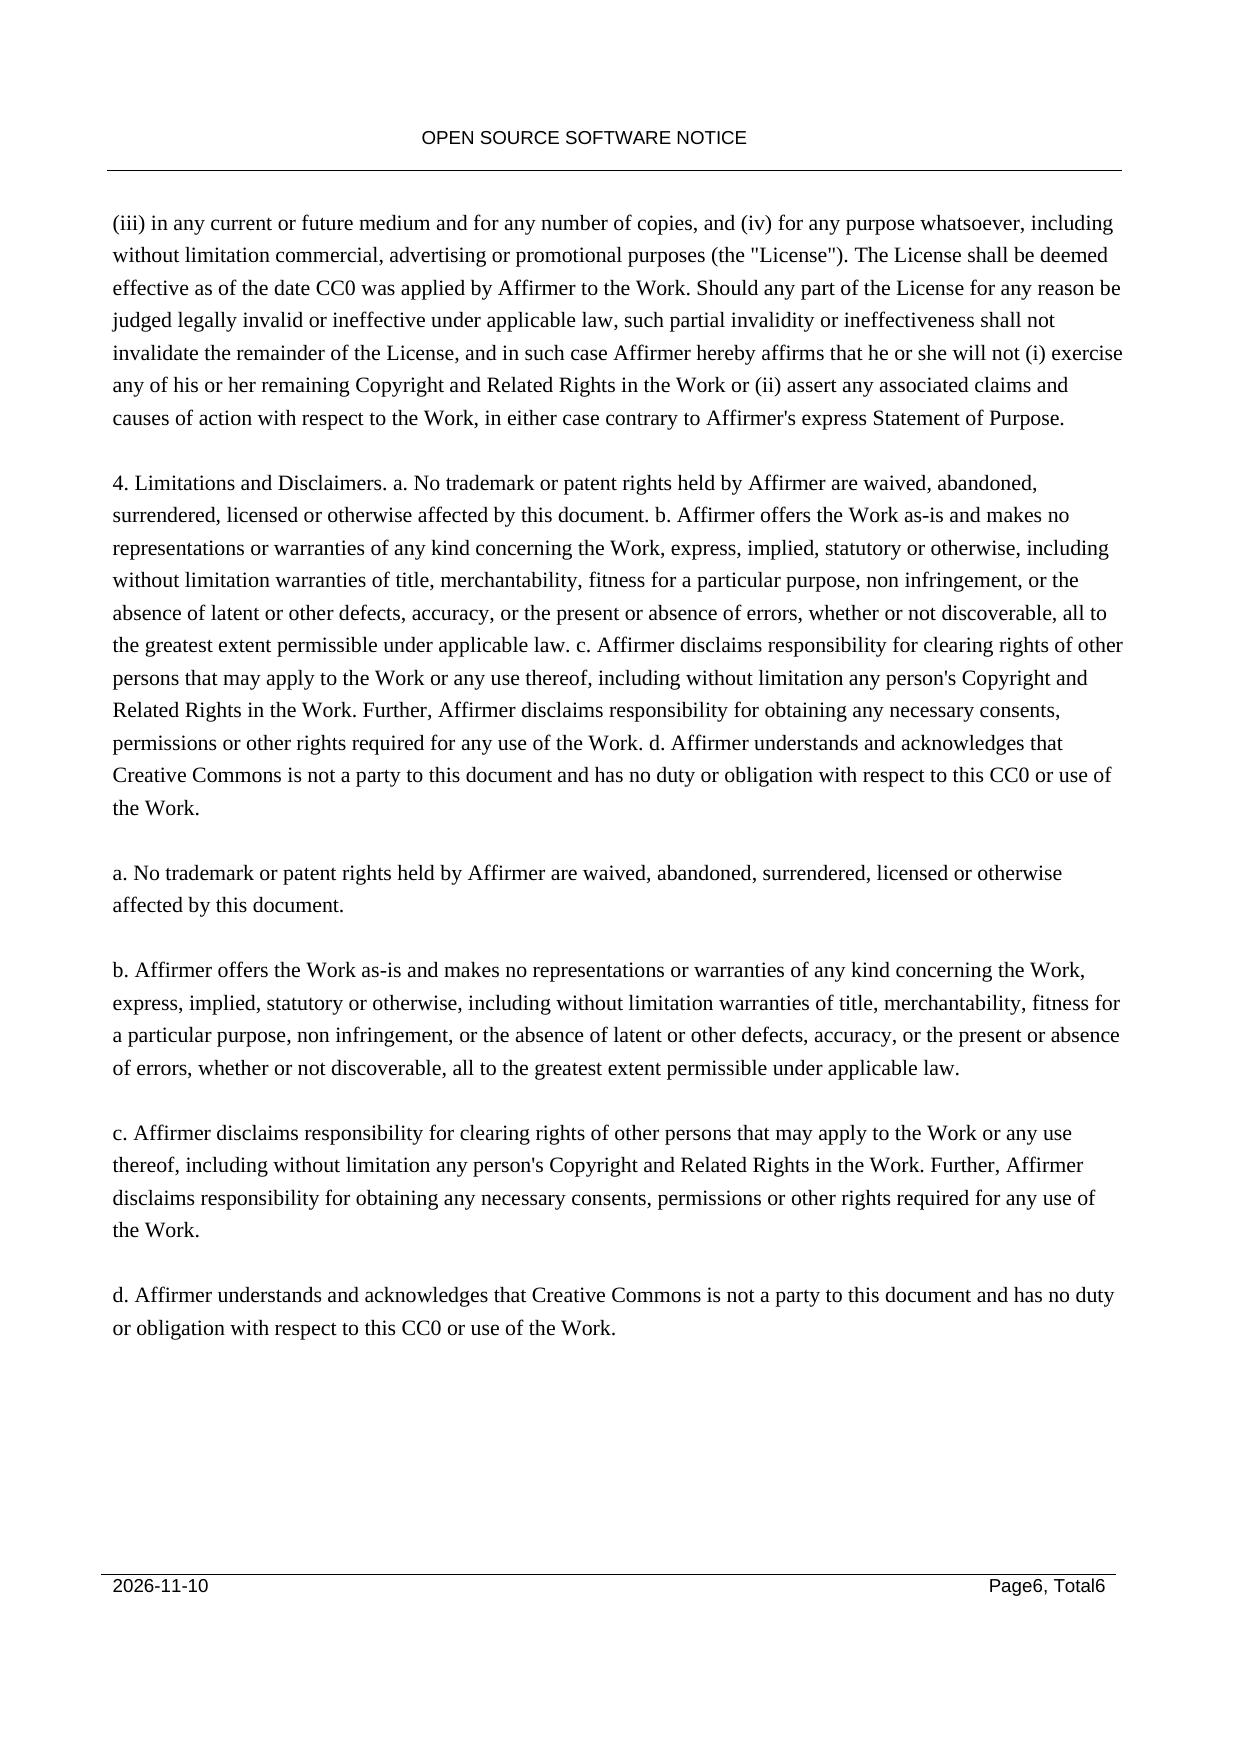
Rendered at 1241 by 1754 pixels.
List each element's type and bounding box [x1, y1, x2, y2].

text [112, 206, 1128, 1344]
